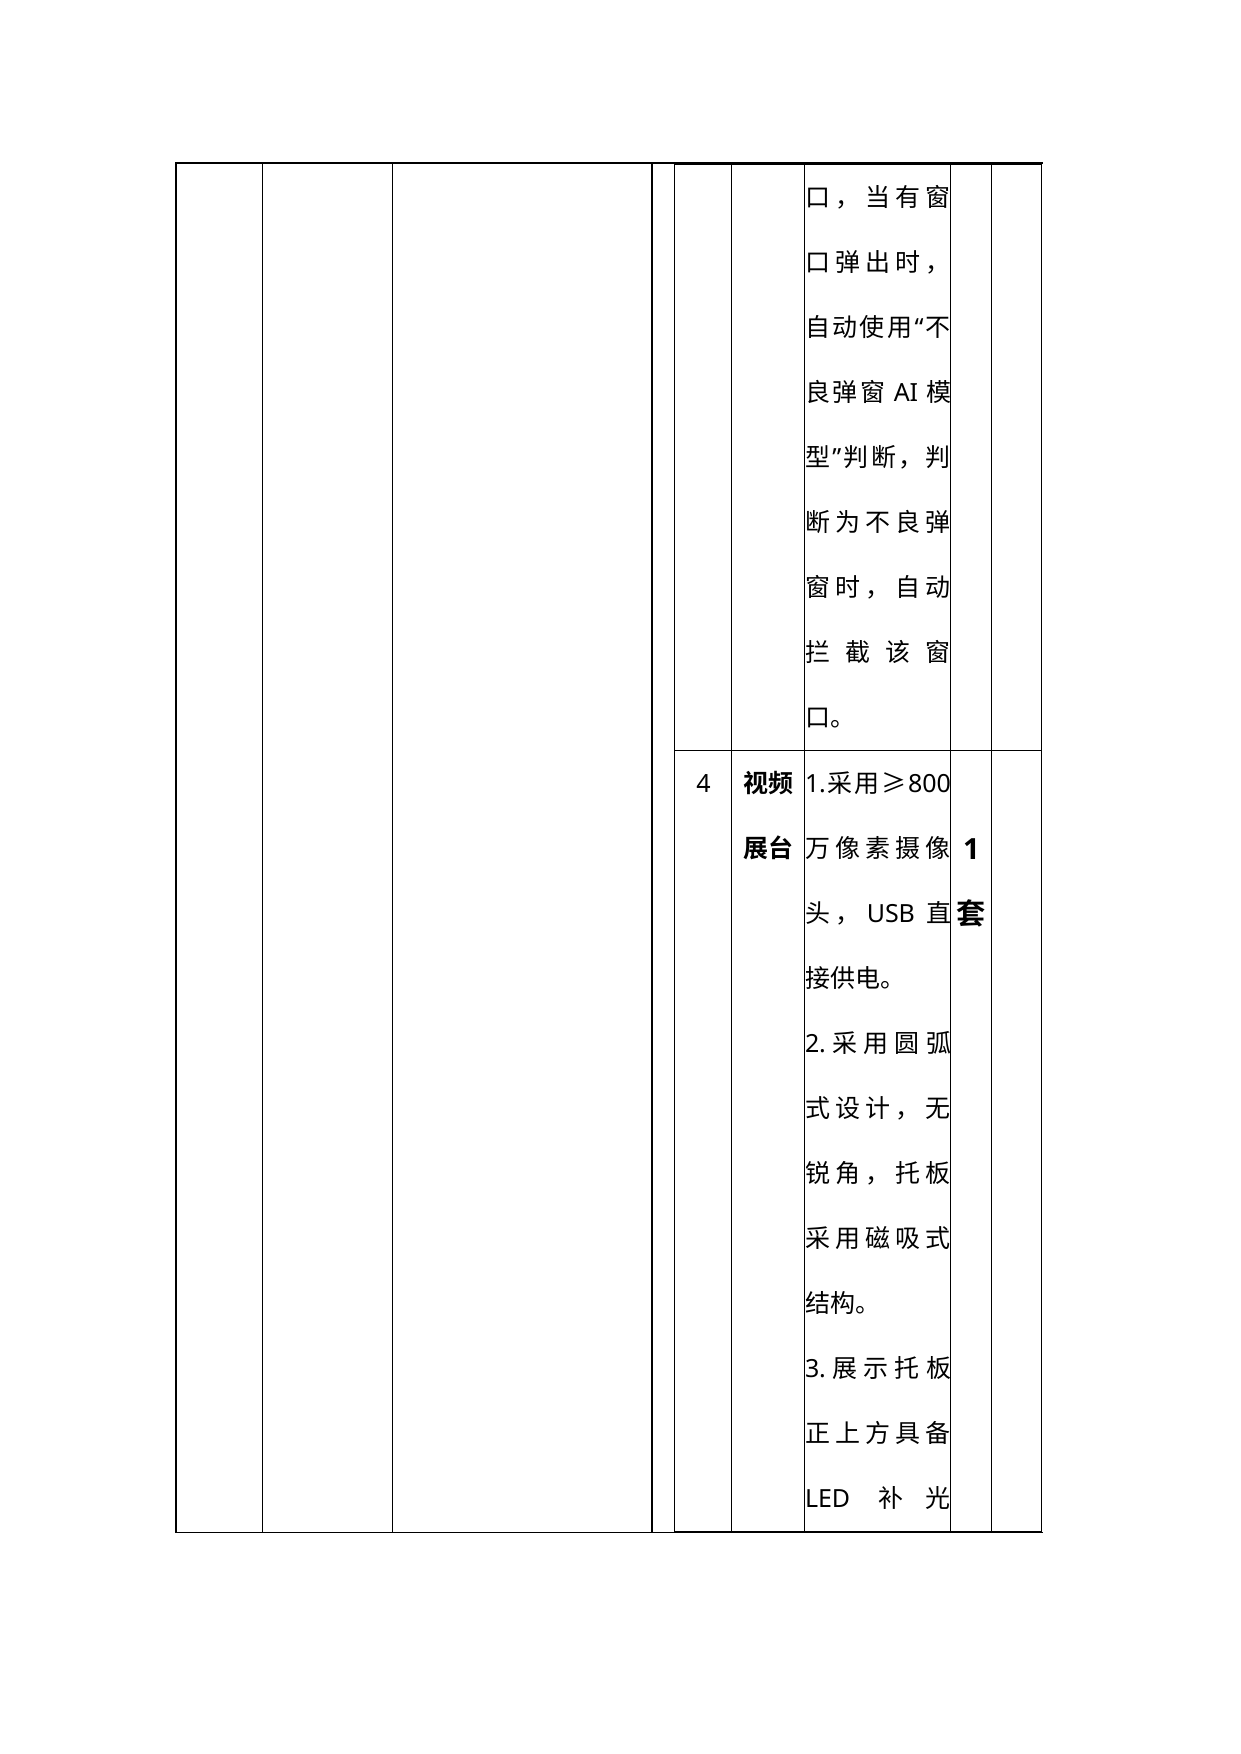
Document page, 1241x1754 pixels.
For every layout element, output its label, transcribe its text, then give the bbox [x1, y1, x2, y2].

table_cell [675, 751, 731, 1531]
table_cell [675, 165, 731, 750]
table_cell [951, 165, 991, 750]
table_cell [393, 164, 651, 1532]
table_cell [653, 164, 674, 1532]
table_cell [805, 751, 950, 1531]
table_cell [951, 751, 991, 1531]
table_cell [992, 165, 1041, 750]
table_cell [805, 165, 950, 750]
table_cell 1 [177, 164, 262, 1532]
table_cell [732, 751, 804, 1531]
table_cell [263, 164, 392, 1532]
table_cell [992, 751, 1041, 1531]
table_cell [732, 165, 804, 750]
